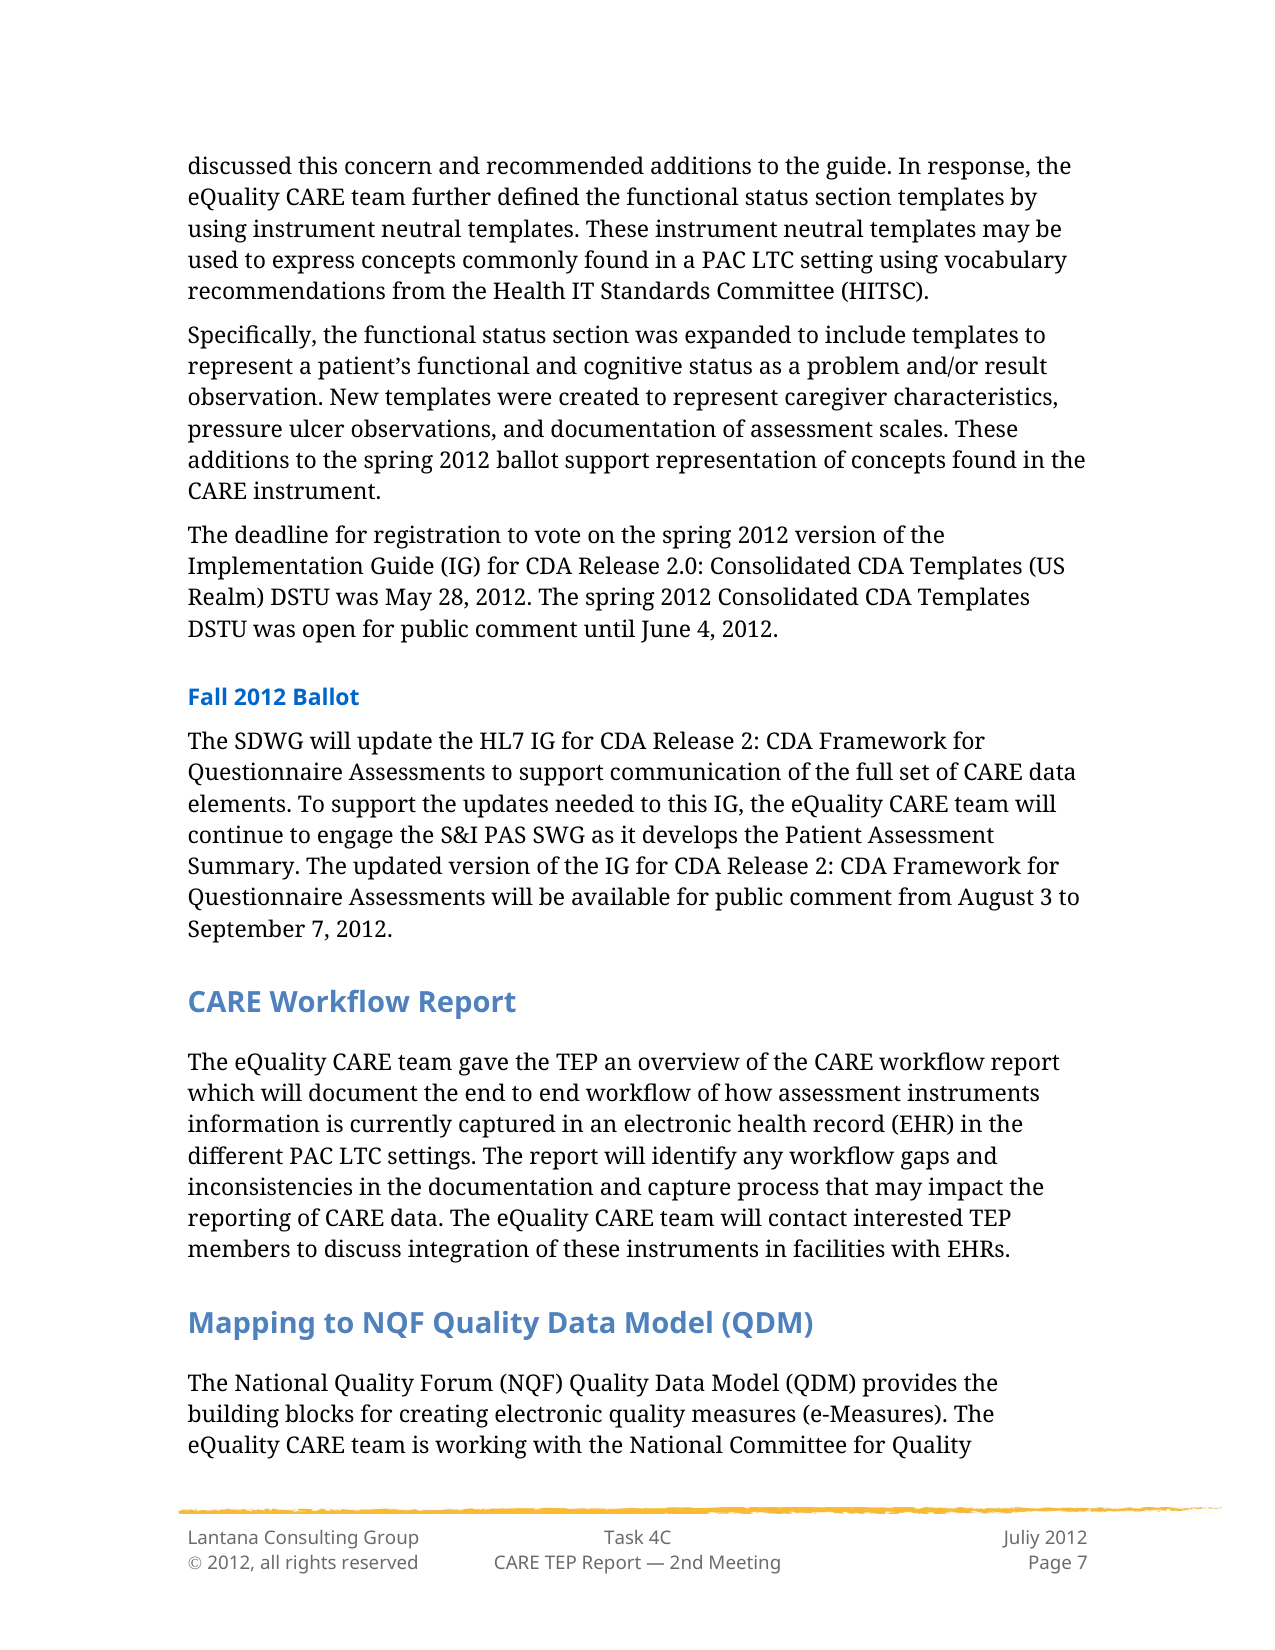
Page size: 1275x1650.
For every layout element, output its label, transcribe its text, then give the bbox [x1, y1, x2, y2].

text The eQuality CARE team gave the TEP an overview of the CARE workflow report which will document the end to end workflow of how assessment instruments information is currently captured in an electronic health record (EHR) in the different PAC LTC settings. The report will identify any workflow gaps and inconsistencies in the documentation and capture process that may impact the reporting of CARE data. The eQuality CARE team will contact interested TEP members to discuss integration of these instruments in facilities with EHRs. [187, 1046, 1087, 1265]
subtitle CARE Workflow Report [187, 981, 1087, 1021]
subtitle Mapping to NQF Quality Data Model (QDM) [187, 1302, 1087, 1342]
text The deadline for registration to vote on the spring 2012 version of the Implementation Guide (IG) for CDA Release 2.0: Consolidated CDA Templates (US Realm) DSTU was May 28, 2012. The spring 2012 Consolidated CDA Templates DSTU was open for public comment until June 4, 2012. [187, 519, 1087, 644]
picture [178, 1507, 1222, 1514]
text Specifically, the functional status section was expanded to include templates to represent a patient’s functional and cognitive status as a problem and/or result observation. New templates were created to represent caregiver characteristics, pressure ulcer observations, and documentation of assessment scales. These additions to the spring 2012 ballot support representation of concepts found in the CARE instrument. [187, 319, 1087, 506]
subtitle Fall 2012 Ballot [187, 681, 1087, 712]
text The SDWG will update the HL7 IG for CDA Release 2: CDA Framework for Questionnaire Assessments to support communication of the full set of CARE data elements. To support the updates needed to this IG, the eQuality CARE team will continue to engage the S&I PAS SWG as it develops the Patient Assessment Summary. The updated version of the IG for CDA Release 2: CDA Framework for Questionnaire Assessments will be available for public comment from August 3 to September 7, 2012. [187, 725, 1087, 944]
